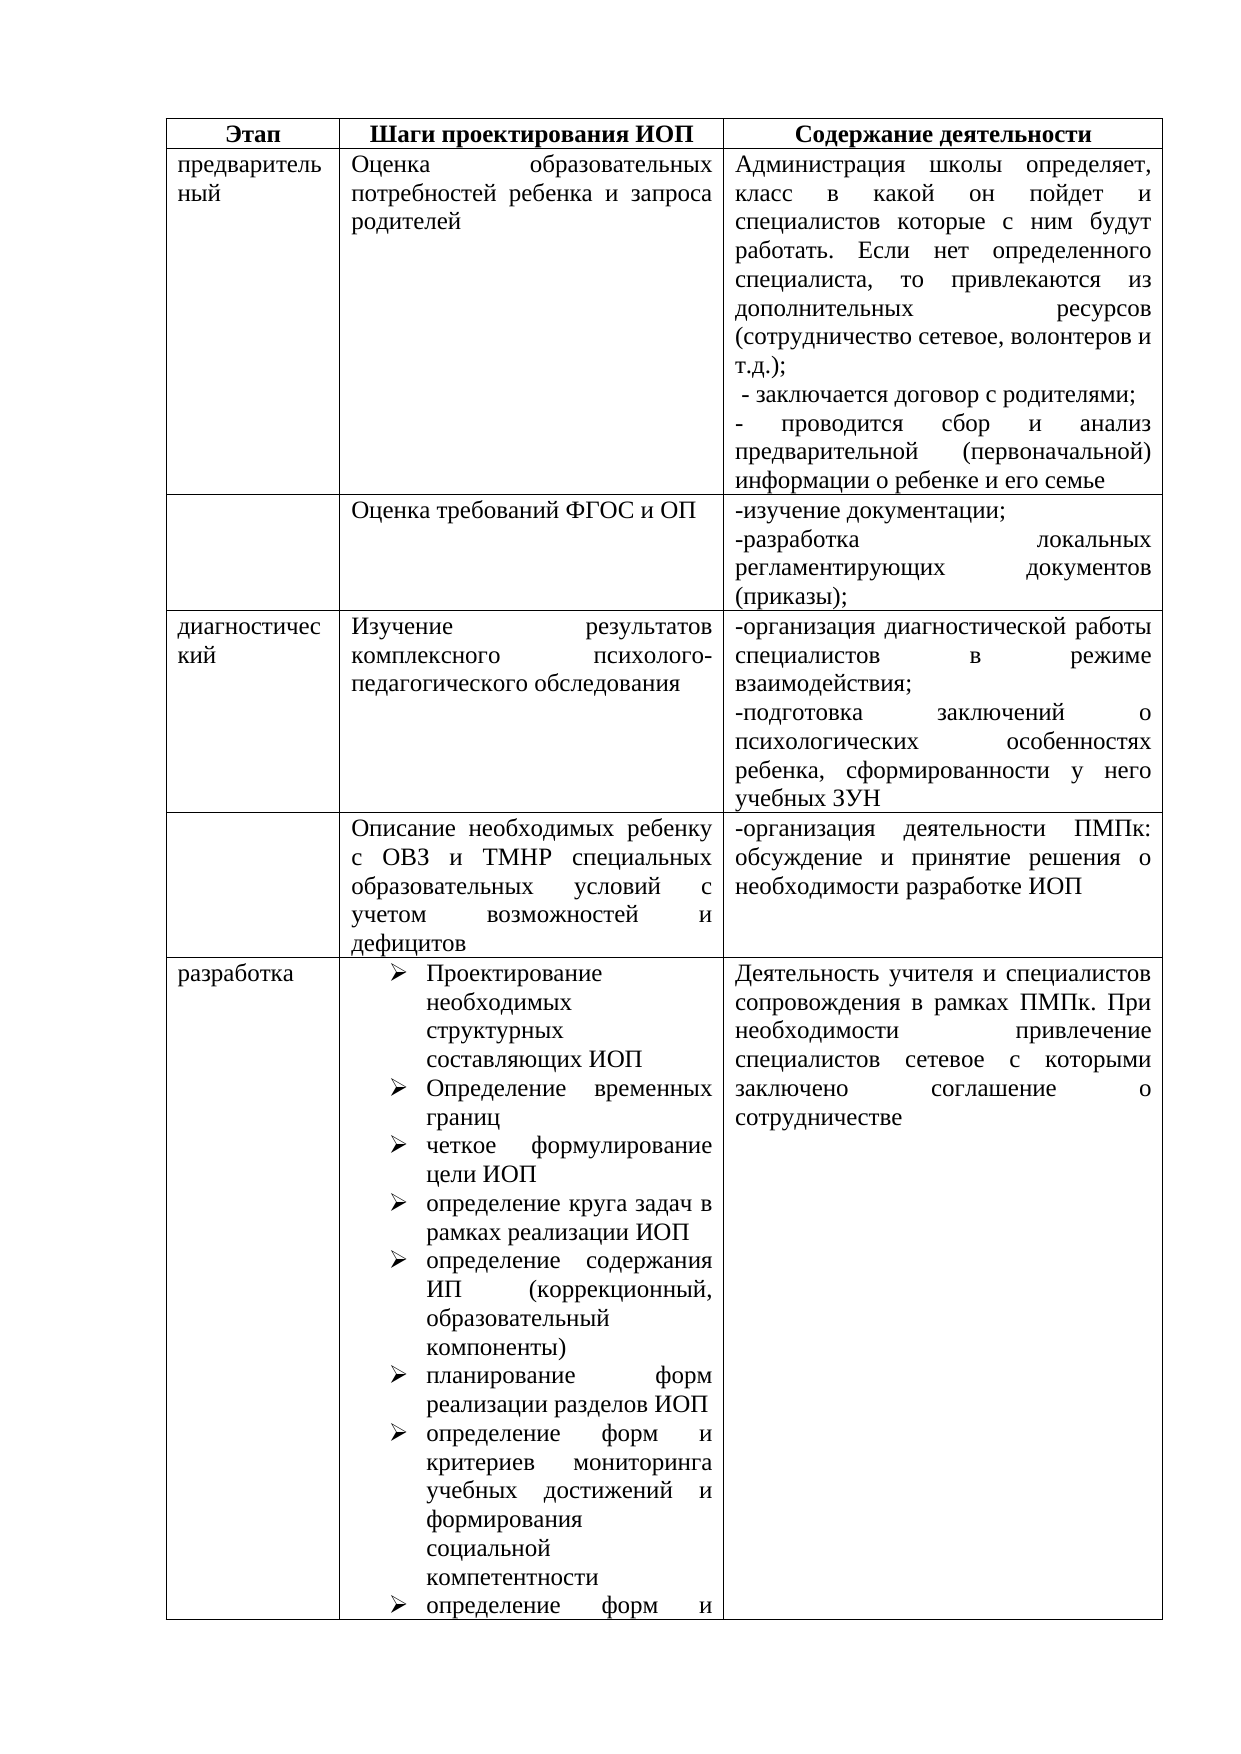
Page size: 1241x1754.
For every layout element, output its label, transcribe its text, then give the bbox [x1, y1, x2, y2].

table_header Шаги проектирования ИОП [340, 119, 723, 148]
table_cell Оценка требований ФГОС и ОП [340, 495, 723, 610]
table_header Этап [167, 119, 339, 148]
table_cell диагностический [167, 611, 339, 812]
table_header Содержание деятельности [724, 119, 1162, 148]
table_cell Оценка образовательных потребностей ребенка и запроса родителей [340, 149, 723, 494]
table_cell Изучение результатов комплексного психолого- педагогического обследования [340, 611, 723, 812]
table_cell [340, 958, 723, 1619]
table_cell Описание необходимых ребенку с ОВЗ и ТМНР специальных образовательных условий с учетом возможностей и дефицитов [340, 813, 723, 957]
table_cell Администрация школы определяет, класс в какой он пойдет и специалистов которые с ним будут работать. Если нет определенного специалиста, то привлекаются из дополнительных ресурсов (сотрудничество сетевое, волонтеров и т.д.); - заключается договор с родителями; - проводится сбор и анализ предварительной (первоначальной) информации о ребенке и его семье [724, 149, 1162, 494]
table_cell -организация диагностической работы специалистов в режиме взаимодействия; -подготовка заключений о психологических особенностях ребенка, сформированности у него учебных ЗУН [724, 611, 1162, 812]
table_cell -организация деятельности ПМПк: обсуждение и принятие решения о необходимости разработке ИОП [724, 813, 1162, 957]
table_cell [167, 495, 339, 610]
table_cell предварительный [167, 149, 339, 494]
table_cell -изучение документации; -разработка локальных регламентирующих документов (приказы); [724, 495, 1162, 610]
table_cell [724, 958, 1162, 1619]
table_cell разработка [167, 958, 339, 1619]
table_cell [167, 813, 339, 957]
